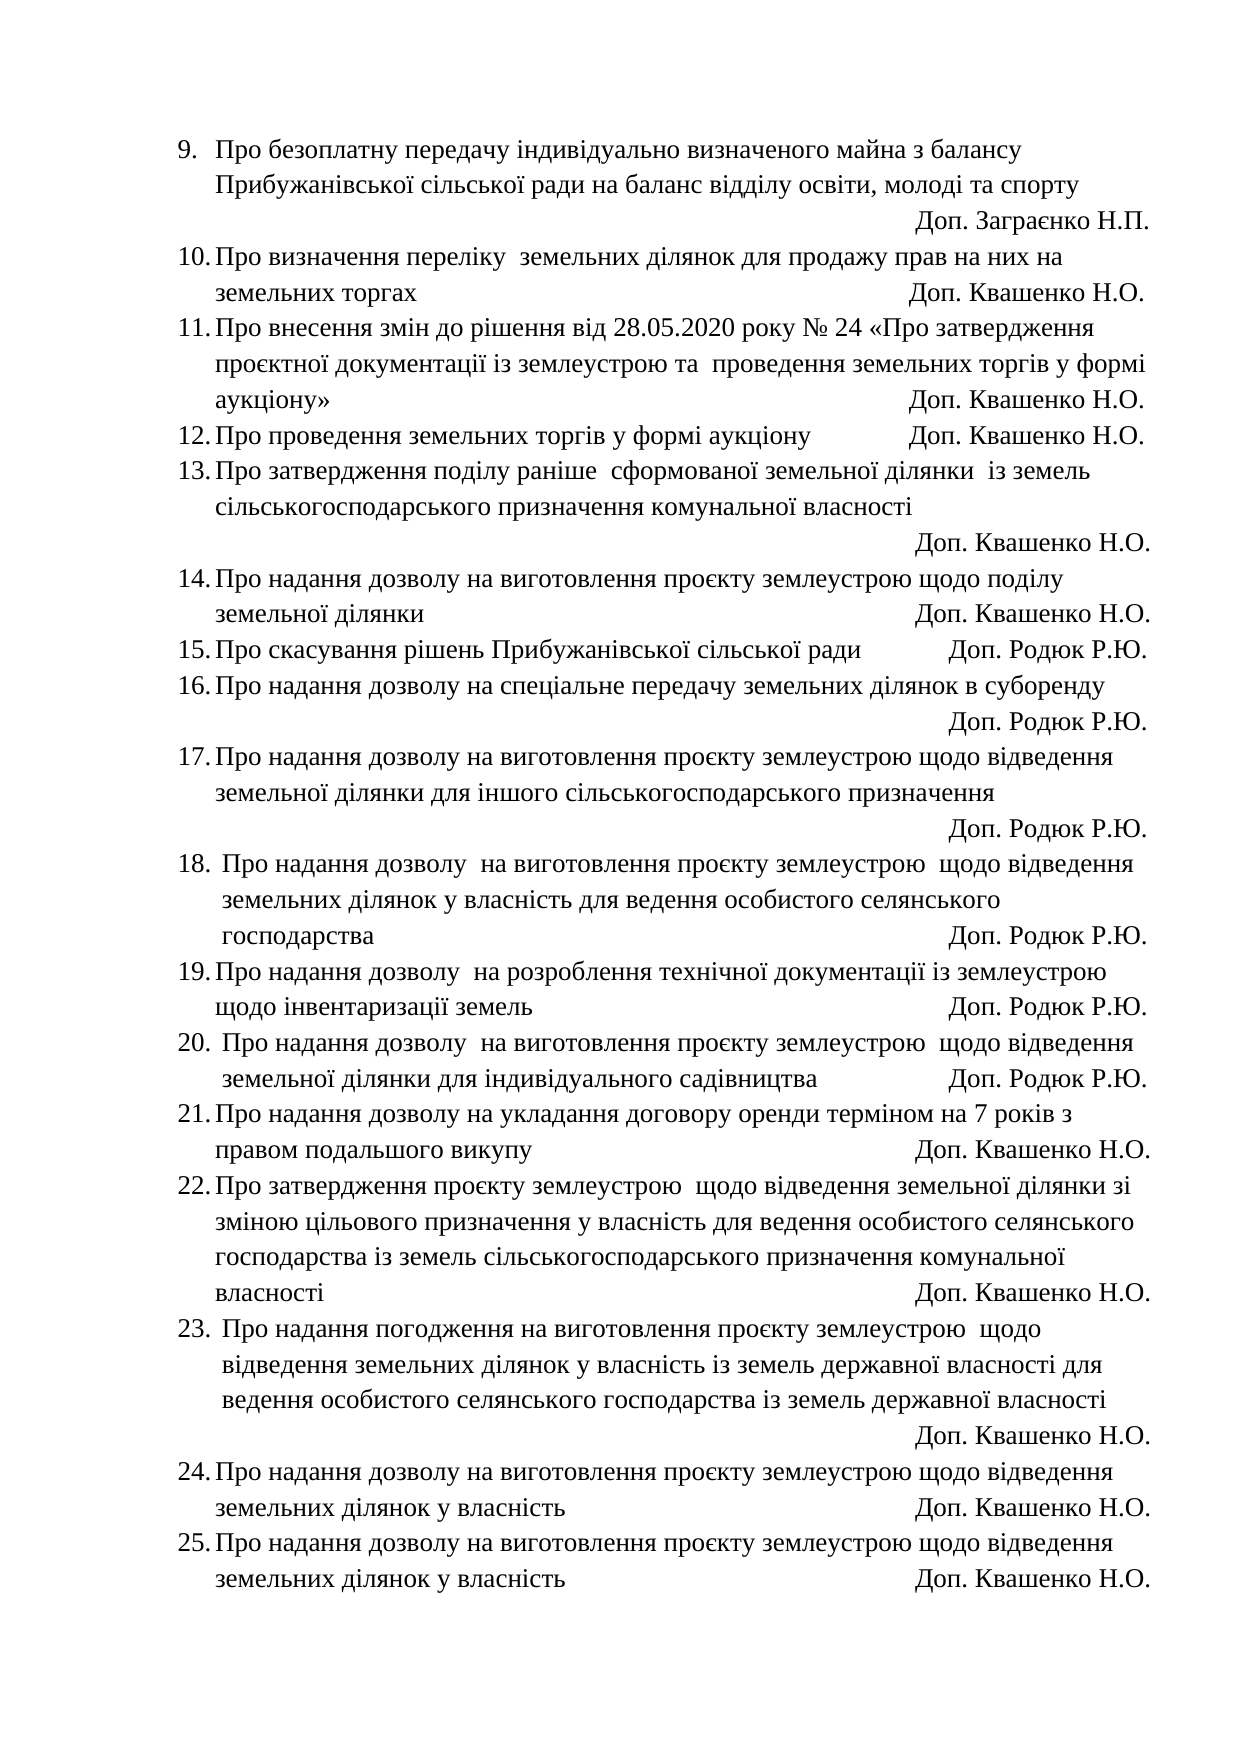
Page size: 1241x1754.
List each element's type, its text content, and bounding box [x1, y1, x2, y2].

list Про затвердження поділу раніше сформованої земельної ділянки із земель сільськогосподарського призначення комунальної власності Доп. Квашенко Н.О. [177, 454, 1152, 557]
list Про затвердження проєкту землеустрою щодо відведення земельної ділянки зі зміною цільового призначення у власність для ведення особистого селянського господарства із земель сільськогосподарського призначення комунальної власності Доп. Квашенко Н.О. [177, 1169, 1152, 1307]
list Про надання дозволу на спеціальне передачу земельних ділянок в суборенду Доп. Родюк Р.Ю. [177, 669, 1152, 736]
list Про проведення земельних торгів у формі аукціону Доп. Квашенко Н.О. [177, 419, 1152, 450]
list Про надання погодження на виготовлення проєкту землеустрою щодо відведення земельних ділянок у власність із земель державної власності для ведення особистого селянського господарства із земель державної власності Доп. Квашенко Н.О. [177, 1312, 1152, 1450]
list Про надання дозволу на виготовлення проєкту землеустрою щодо відведення земельних ділянок у власність Доп. Квашенко Н.О. [177, 1455, 1152, 1522]
list Про надання дозволу на укладання договору оренди терміном на 7 років з правом подальшого викупу Доп. Квашенко Н.О. [177, 1098, 1152, 1164]
list Про внесення змін до рішення від 28.05.2020 року № 24 «Про затвердження проєктної документації із землеустрою та проведення земельних торгів у формі аукціону» Доп. Квашенко Н.О. [177, 312, 1152, 414]
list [177, 133, 1152, 236]
list Про надання дозволу на виготовлення проєкту землеустрою щодо поділу земельної ділянки Доп. Квашенко Н.О. [177, 562, 1152, 628]
list Про скасування рішень Прибужанівської сільської ради Доп. Родюк Р.Ю. [177, 633, 1152, 664]
list Про надання дозволу на виготовлення проєкту землеустрою щодо відведення земельної ділянки для індивідуального садівництва Доп. Родюк Р.Ю. [177, 1026, 1152, 1093]
list Про надання дозволу на виготовлення проєкту землеустрою щодо відведення земельних ділянок у власність для ведення особистого селянського господарства Доп. Родюк Р.Ю. [177, 847, 1152, 950]
list Про надання дозволу на розроблення технічної документації із землеустрою щодо інвентаризації земель Доп. Родюк Р.Ю. [177, 955, 1152, 1022]
list Про надання дозволу на виготовлення проєкту землеустрою щодо відведення земельної ділянки для іншого сільськогосподарського призначення Доп. Родюк Р.Ю. [177, 740, 1152, 843]
list Про визначення переліку земельних ділянок для продажу прав на них на земельних торгах Доп. Квашенко Н.О. [177, 240, 1152, 307]
list Про надання дозволу на виготовлення проєкту землеустрою щодо відведення земельних ділянок у власність Доп. Квашенко Н.О. [177, 1526, 1152, 1593]
